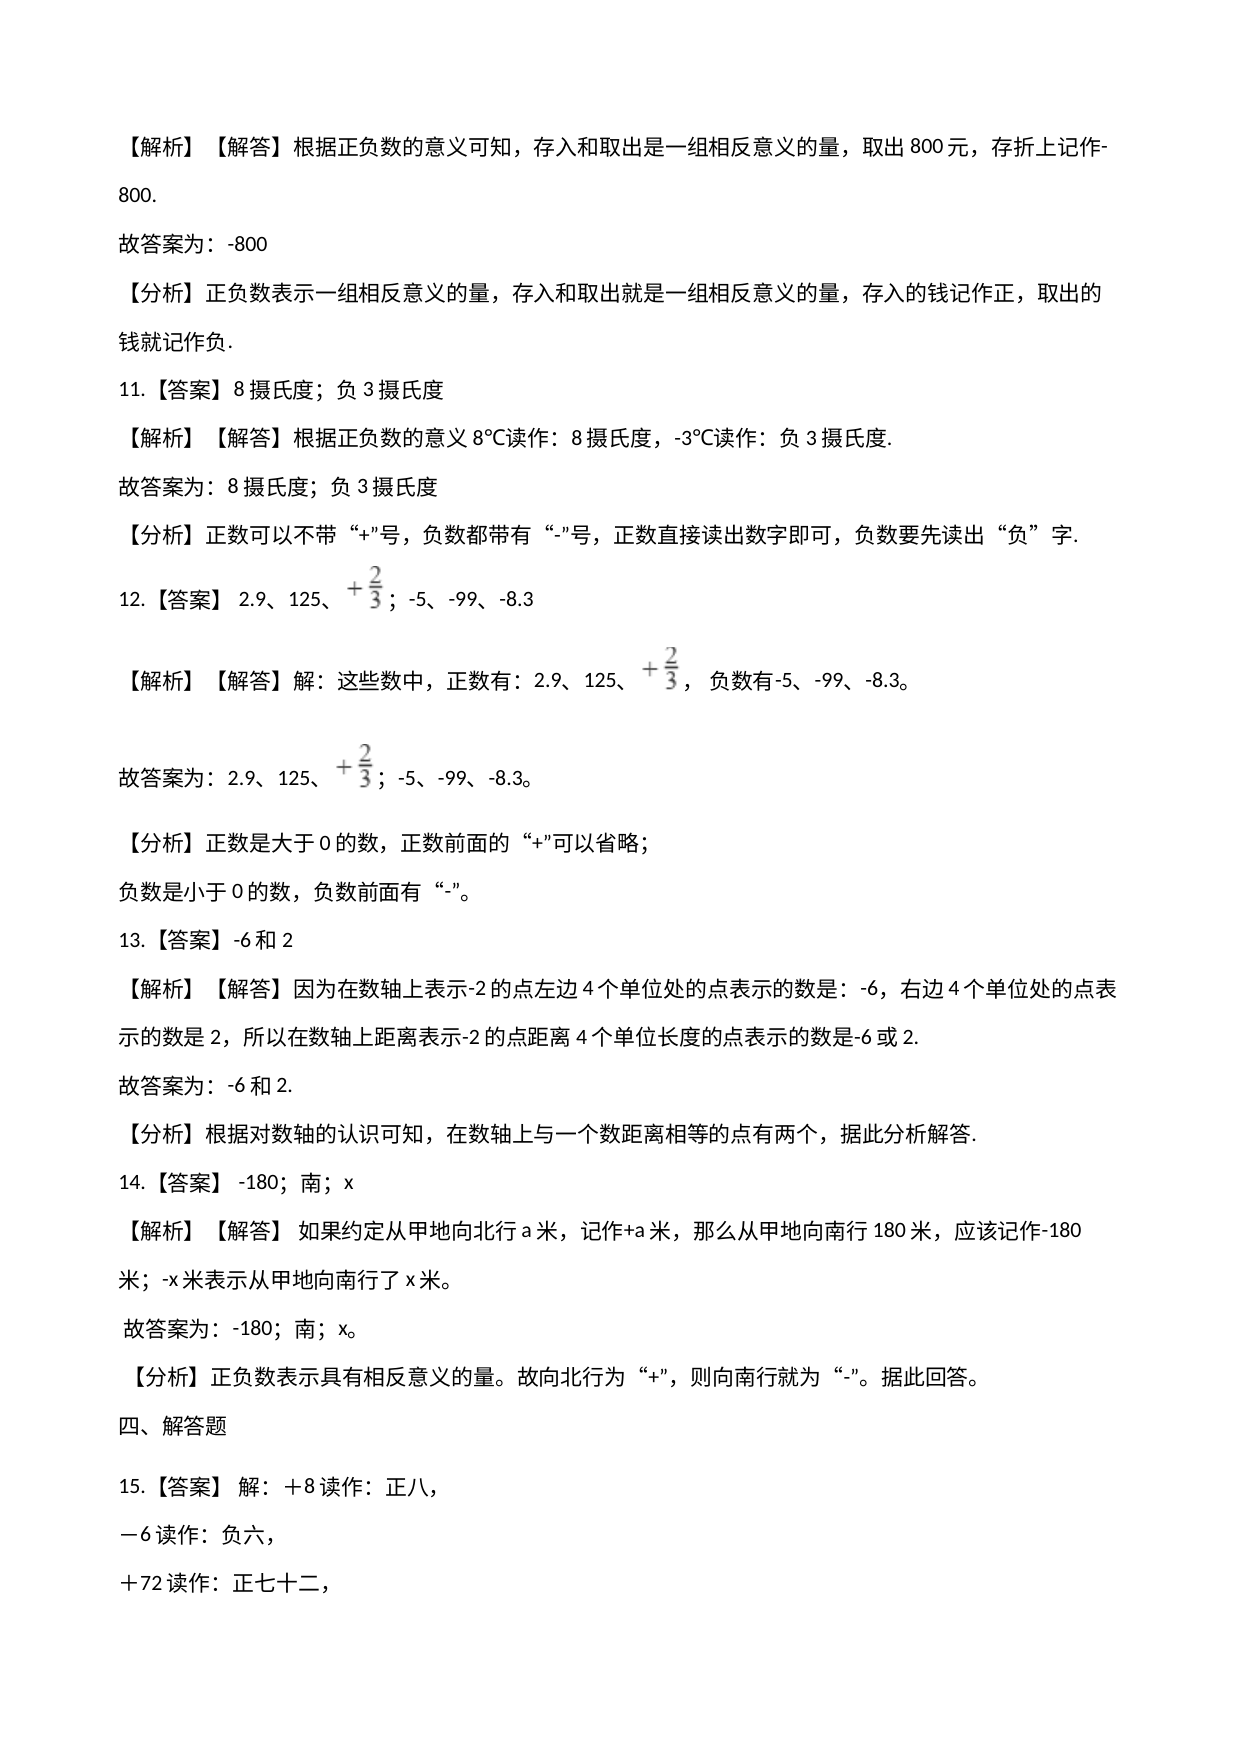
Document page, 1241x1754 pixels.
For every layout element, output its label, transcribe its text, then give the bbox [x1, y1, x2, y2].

text 【解析】【解答】因为在数轴上表示-2的点左边4个单位处的点表示的数是：-6，右边4个单位处的点表示的数是2，所以在数轴上距离表示-2的点距离4个单位长度的点表示的数是-6或2. 故答案为：-6和2. [118, 971, 1122, 1101]
text 【解析】【解答】根据正负数的意义可知，存入和取出是一组相反意义的量，取出800元，存折上记作-800. 故答案为：-800 [118, 129, 1122, 259]
text 四、解答题 [118, 1408, 1122, 1441]
picture [638, 647, 683, 691]
text 【解析】【解答】 如果约定从甲地向北行a米，记作+a米，那么从甲地向南行180米，应该记作-180米；-x米表示从甲地向南行了x米。 故答案为：-180；南；x。 【分析】正负数表示具有相反意义的量。故向北行为“+”，则向南行就为“-”。据此回答。 [118, 1214, 1122, 1392]
text 【分析】正数可以不带“+”号，负数都带有“-”号，正数直接读出数字即可，负数要先读出“负”字. [118, 518, 1122, 550]
text 【解析】【解答】解：这些数中，正数有：2.9、125、， 负数有-5、-99、-8.3。 故答案为：2.9、125、；-5、-99、-8.3。 【分析】正数是大于0的数，正数前面的“+”可以省略； 负数是小于0的数，负数前面有“-”。 [118, 647, 1122, 907]
text 14.【答案】 -180；南；x [118, 1165, 1122, 1198]
text 12.【答案】 2.9、125、；-5、-99、-8.3 [118, 566, 1122, 631]
text 【解析】【解答】根据正负数的意义8℃读作：8摄氏度，-3℃读作：负3摄氏度. 故答案为：8摄氏度；负3摄氏度 [118, 421, 1122, 502]
text 【分析】根据对数轴的认识可知，在数轴上与一个数距离相等的点有两个，据此分析解答. [118, 1117, 1122, 1149]
picture [343, 566, 387, 610]
text 【分析】正负数表示一组相反意义的量，存入和取出就是一组相反意义的量，存入的钱记作正，取出的钱就记作负. [118, 275, 1122, 357]
text －6读作：负六， [118, 1517, 1122, 1550]
text ＋72读作：正七十二， [118, 1566, 1122, 1598]
text 15.【答案】 解：＋8读作：正八， [118, 1469, 1122, 1502]
text 11.【答案】8摄氏度；负3摄氏度 [118, 372, 1122, 405]
picture [332, 744, 377, 789]
text 13.【答案】-6和2 [118, 923, 1122, 955]
